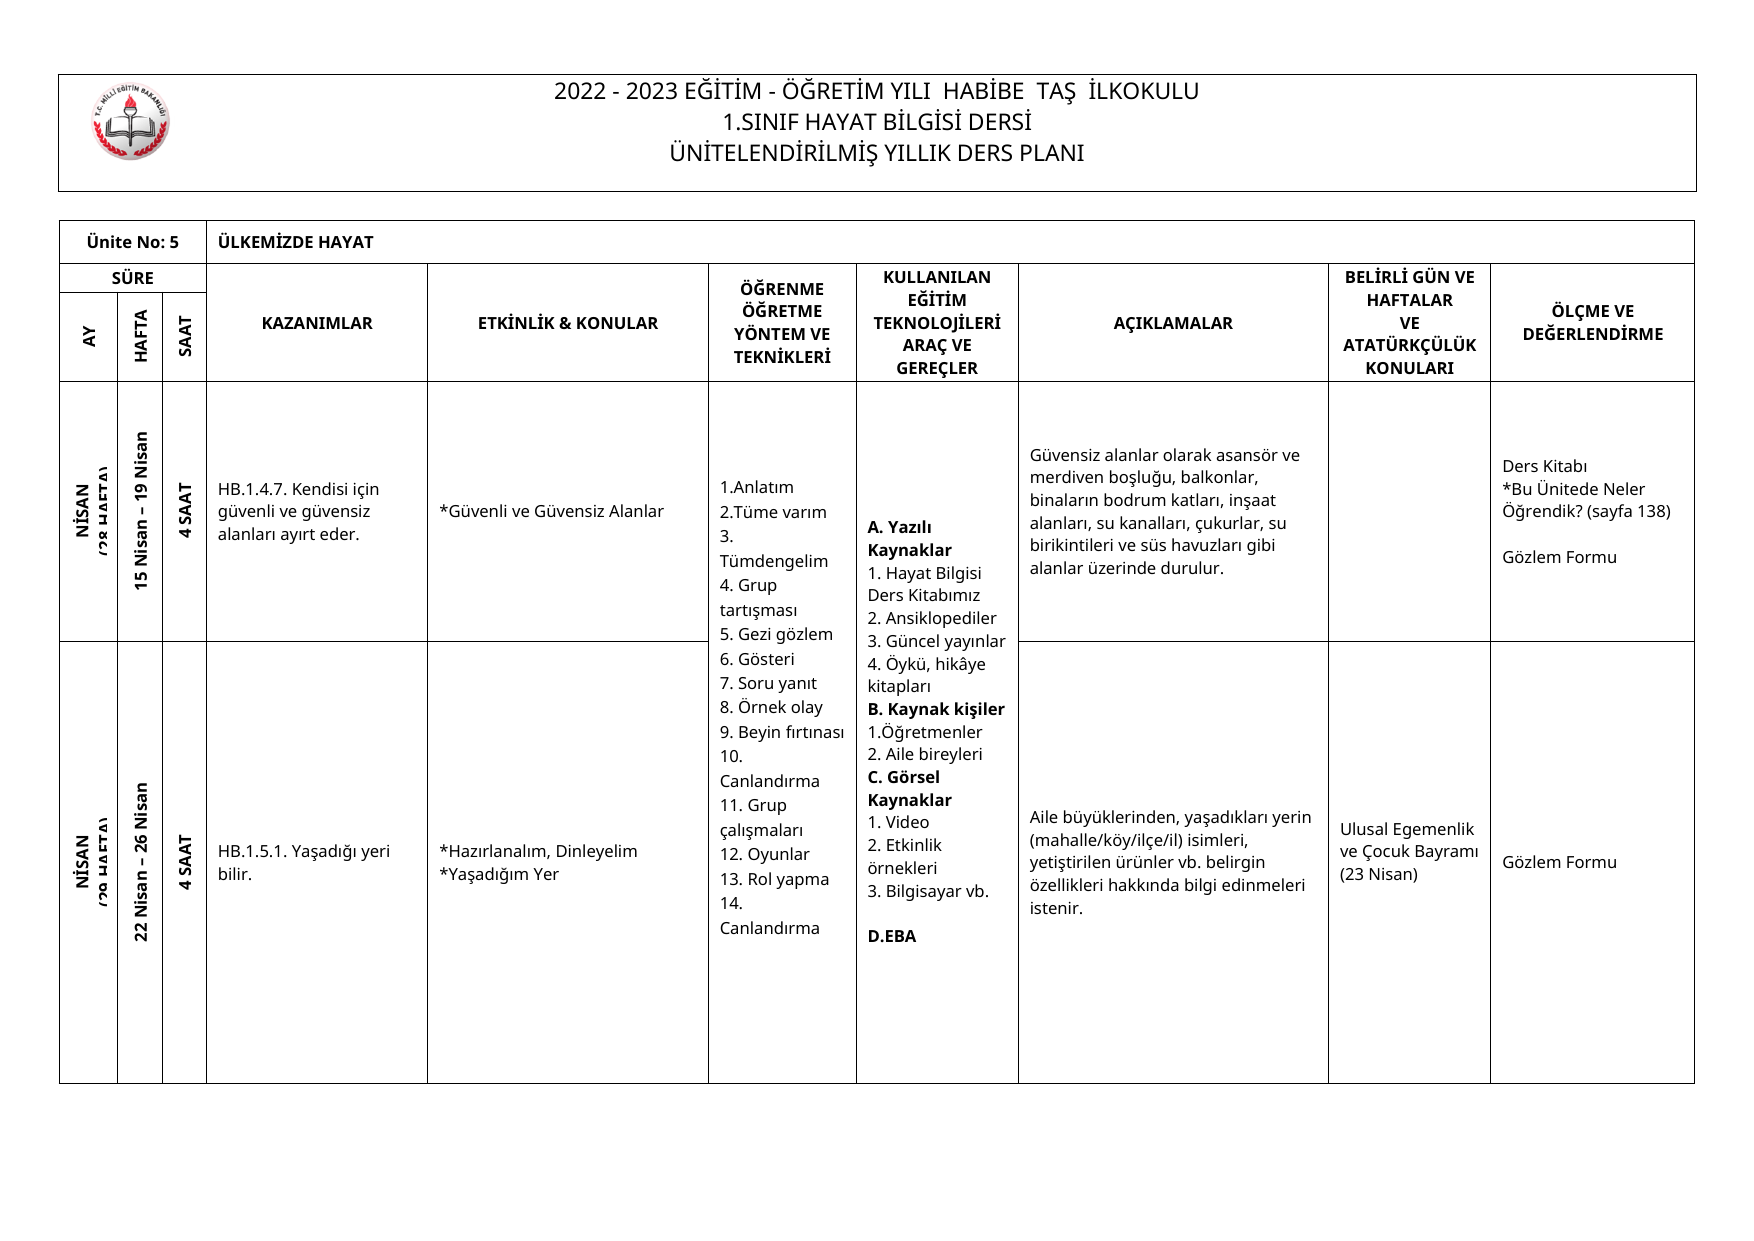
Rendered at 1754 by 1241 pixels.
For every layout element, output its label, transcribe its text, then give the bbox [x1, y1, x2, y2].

table_cell *Hazırlanalım, Dinleyelim *Yaşadığım Yer [428, 642, 708, 1083]
table_cell HAFTA [118, 293, 162, 381]
table_cell Ders Kitabı *Bu Ünitede Neler Öğrendik? (sayfa 138) Gözlem Formu [1491, 382, 1694, 641]
table_cell AÇIKLAMALAR [1019, 264, 1328, 381]
table_cell HB.1.5.1. Yaşadığı yeri bilir. [207, 642, 427, 1083]
table_cell Aile büyüklerinden, yaşadıkları yerin (mahalle/köy/ilçe/il) isimleri, yetiştirilen ürünler vb. belirgin özellikleri hakkında bilgi edinmeleri istenir. [1019, 642, 1328, 1083]
picture [85, 77, 175, 167]
table_cell *Güvenli ve Güvensiz Alanlar [428, 382, 708, 641]
table_cell 15 Nisan – 19 Nisan [118, 382, 162, 641]
table_cell ÖĞRENME ÖĞRETME YÖNTEM VE TEKNİKLERİ [709, 264, 856, 381]
table_cell HB.1.4.7. Kendisi için güvenli ve güvensiz alanları ayırt eder. [207, 382, 427, 641]
table_cell 22 Nisan – 26 Nisan [118, 642, 162, 1083]
table_cell SAAT [163, 293, 206, 381]
table_cell ÖLÇME VE DEĞERLENDİRME [1491, 264, 1694, 381]
table_cell NİSAN (29.HAFTA) [60, 642, 117, 1083]
table_cell Gözlem Formu [1491, 642, 1694, 1083]
table_cell KULLANILAN EĞİTİM TEKNOLOJİLERİ ARAÇ VE GEREÇLER [857, 264, 1018, 381]
table_header Ünite No: 5 [60, 221, 206, 263]
table_cell 4 SAAT [163, 642, 206, 1083]
table_cell Ulusal Egemenlik ve Çocuk Bayramı (23 Nisan) [1329, 642, 1490, 1083]
table_cell ETKİNLİK & KONULAR [428, 264, 708, 381]
table_cell [1329, 382, 1490, 641]
table_cell A. Yazılı Kaynaklar 1. Hayat Bilgisi Ders Kitabımız 2. Ansiklopediler 3. Güncel yayınlar 4. Öykü, hikâye kitapları B. Kaynak kişiler 1.Öğretmenler 2. Aile bireyleri C. Görsel Kaynaklar 1. Video 2. Etkinlik örnekleri 3. Bilgisayar vb. D.EBA [857, 382, 1018, 1083]
table_cell BELİRLİ GÜN VE HAFTALAR VE ATATÜRKÇÜLÜK KONULARI [1329, 264, 1490, 381]
table_cell KAZANIMLAR [207, 264, 427, 381]
table_cell SÜRE [60, 264, 206, 292]
table_cell Güvensiz alanlar olarak asansör ve merdiven boşluğu, balkonlar, binaların bodrum katları, inşaat alanları, su kanalları, çukurlar, su birikintileri ve süs havuzları gibi alanlar üzerinde durulur. [1019, 382, 1328, 641]
table_cell AY [60, 293, 117, 381]
table_cell 4 SAAT [163, 382, 206, 641]
table_header ÜLKEMİZDE HAYAT [207, 221, 1694, 263]
table_cell NİSAN (28.HAFTA) [60, 382, 117, 641]
table_cell 1.Anlatım 2.Tüme varım 3. Tümdengelim 4. Grup tartışması 5. Gezi gözlem 6. Gösteri 7. Soru yanıt 8. Örnek olay 9. Beyin fırtınası 10. Canlandırma 11. Grup çalışmaları 12. Oyunlar 13. Rol yapma 14. Canlandırma [709, 382, 856, 1083]
